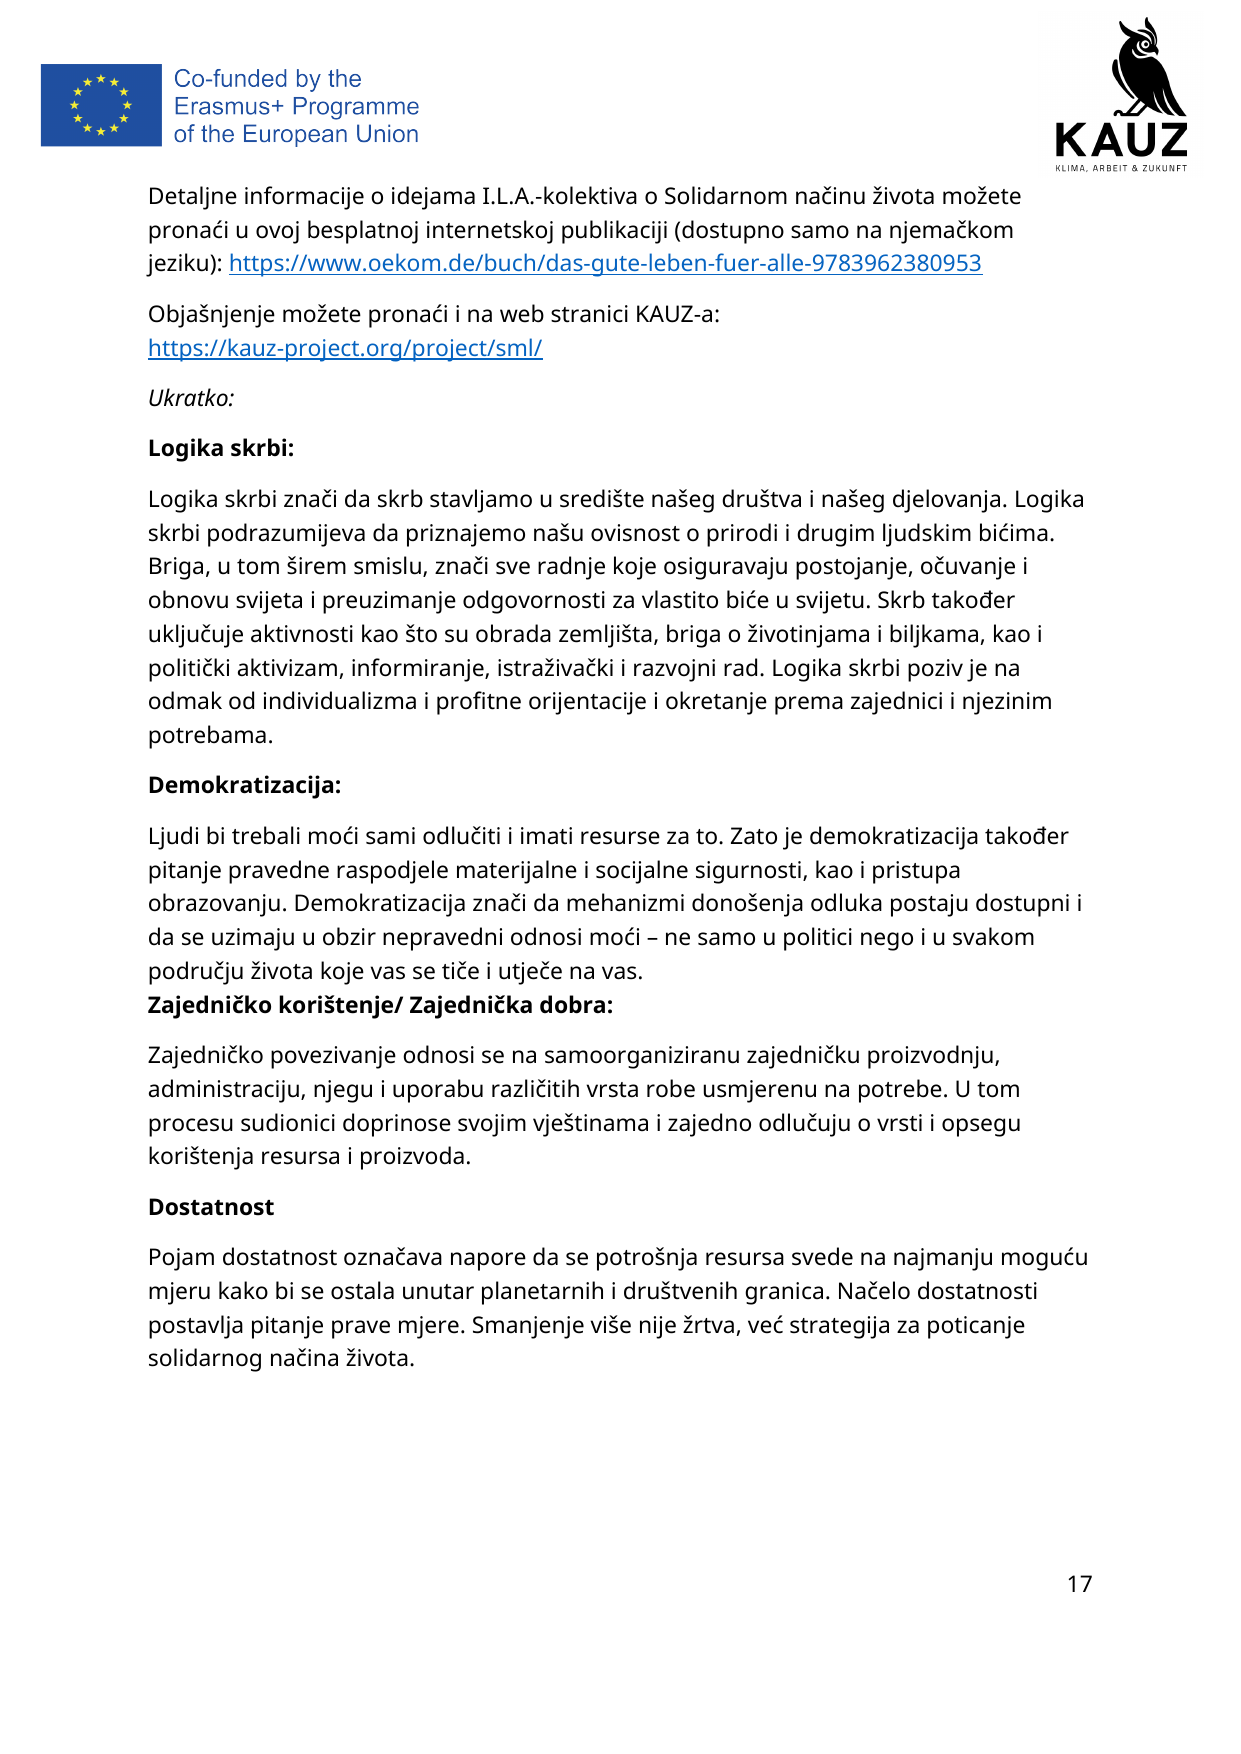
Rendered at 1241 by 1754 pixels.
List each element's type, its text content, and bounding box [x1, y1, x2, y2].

text Objašnjenje možete pronaći i na web stranici KAUZ-a: https://kauz-project.org/project/sml/ [148, 298, 1093, 363]
text Pojam dostatnost označava napore da se potrošnja resursa svede na najmanju moguću mjeru kako bi se ostala unutar planetarnih i društvenih granica. Načelo dostatnosti postavlja pitanje prave mjere. Smanjenje više nije žrtva, već strategija za poticanje solidarnog načina života. [148, 1241, 1093, 1374]
picture [1038, 11, 1205, 178]
text Dostatnost [148, 1191, 1093, 1222]
text Detaljne informacije o idejama I.L.A.-kolektiva o Solidarnom načinu života možete pronaći u ovoj besplatnoj internetskoj publikaciji (dostupno samo na njemačkom jeziku): https://www.oekom.de/buch/das-gute-leben-fuer-alle-9783962380953 [148, 148, 1093, 279]
text Logika skrbi znači da skrb stavljamo u središte našeg društva i našeg djelovanja. Logika skrbi podrazumijeva da priznajemo našu ovisnost o prirodi i drugim ljudskim bićima. Briga, u tom širem smislu, znači sve radnje koje osiguravaju postojanje, očuvanje i obnovu svijeta i preuzimanje odgovornosti za vlastito biće u svijetu. Skrb također uključuje aktivnosti kao što su obrada zemljišta, briga o životinjama i biljkama, kao i politički aktivizam, informiranje, istraživački i razvojni rad. Logika skrbi poziv je na odmak od individualizma i profitne orijentacije i okretanje prema zajednici i njezinim potrebama. [148, 483, 1093, 750]
text Zajedničko povezivanje odnosi se na samoorganiziranu zajedničku proizvodnju, administraciju, njegu i uporabu različitih vrsta robe usmjerenu na potrebe. U tom procesu sudionici doprinose svojim vještinama i zajedno odlučuju o vrsti i opsegu korištenja resursa i proizvoda. [148, 1039, 1093, 1172]
text Demokratizacija: [148, 769, 1093, 801]
text Logika skrbi: [148, 432, 1093, 464]
picture [40, 64, 419, 147]
text Ukratko: [148, 382, 1093, 413]
text Ljudi bi trebali moći sami odlučiti i imati resurse za to. Zato je demokratizacija također pitanje pravedne raspodjele materijalne i socijalne sigurnosti, kao i pristupa obrazovanju. Demokratizacija znači da mehanizmi donošenja odluka postaju dostupni i da se uzimaju u obzir nepravedni odnosi moći – ne samo u politici nego i u svakom području života koje vas se tiče i utječe na vas. Zajedničko korištenje/ Zajednička dobra: [148, 820, 1093, 1020]
